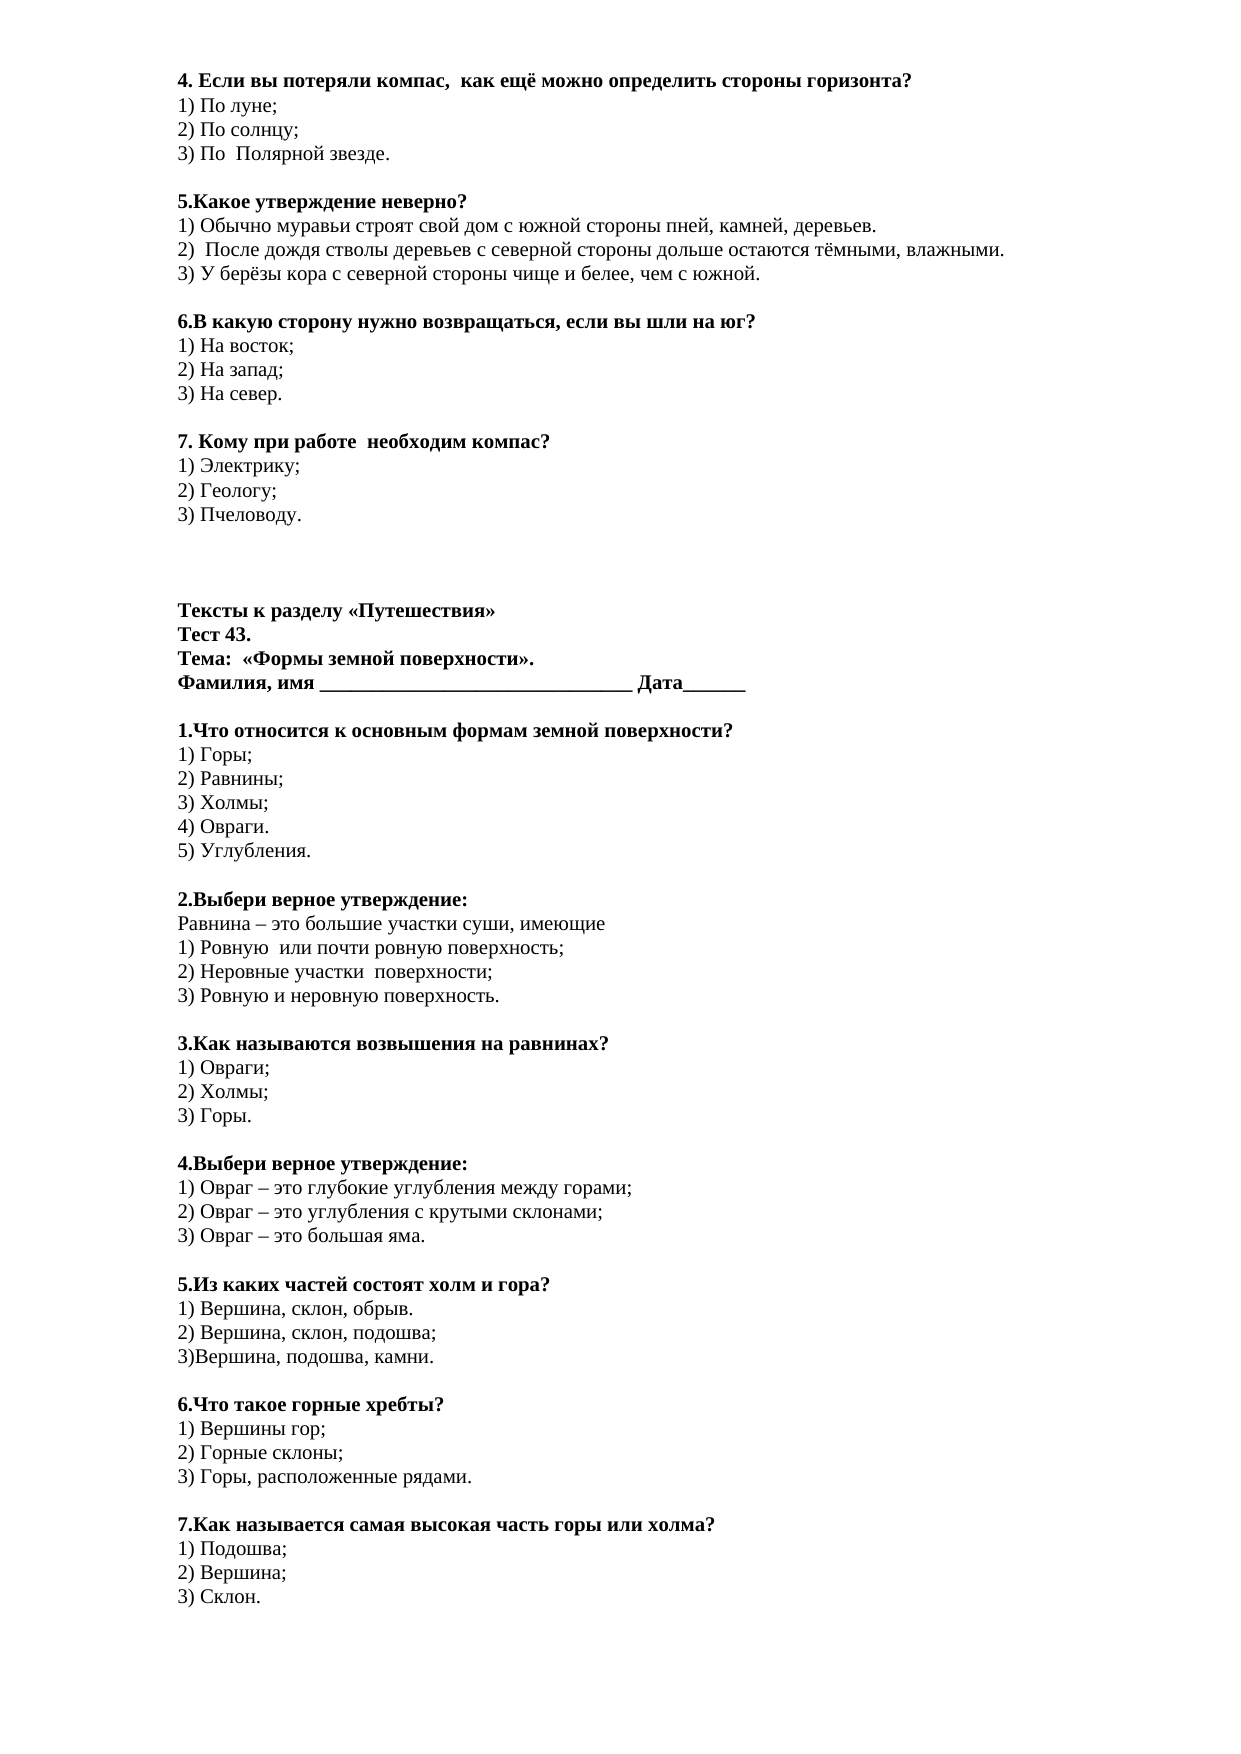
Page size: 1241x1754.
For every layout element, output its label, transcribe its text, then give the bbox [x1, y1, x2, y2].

text 3) По Полярной звезде. [177, 141, 1152, 165]
text 5) Углубления. [177, 838, 1152, 862]
text 4.Выбери верное утверждение: [177, 1151, 1152, 1175]
text 1) Овраг – это глубокие углубления между горами; [177, 1175, 1152, 1199]
text 1) Ровную или почти ровную поверхность; [177, 935, 1152, 959]
text 2) Равнины; [177, 766, 1152, 790]
text 2) Овраг – это углубления с крутыми склонами; [177, 1199, 1152, 1223]
text 2) По солнцу; [177, 117, 1152, 141]
text 2) Вершина, склон, подошва; [177, 1320, 1152, 1344]
text Тест 43. [177, 622, 1152, 646]
text 4) Овраги. [177, 814, 1152, 838]
text 1) Вершина, склон, обрыв. [177, 1296, 1152, 1320]
text 6.Что такое горные хребты? [177, 1392, 1152, 1416]
text 2.Выбери верное утверждение: [177, 887, 1152, 911]
text 3) Пчеловоду. [177, 502, 1152, 526]
text Тексты к разделу «Путешествия» [177, 598, 1152, 622]
text 2) На запад; [177, 357, 1152, 381]
text 1) Горы; [177, 742, 1152, 766]
text 6.В какую сторону нужно возвращаться, если вы шли на юг? [177, 309, 1152, 333]
text 1) Подошва; [177, 1536, 1152, 1560]
text 2) Геологу; [177, 477, 1152, 502]
text 4. Если вы потеряли компас, как ещё можно определить стороны горизонта? [177, 68, 1152, 92]
text 3.Как называются возвышения на равнинах? [177, 1031, 1152, 1055]
text 2) После дождя стволы деревьев с северной стороны дольше остаются тёмными, влажными. [177, 237, 1152, 261]
text 5.Из каких частей состоят холм и гора? [177, 1272, 1152, 1296]
text 2) Вершина; [177, 1560, 1152, 1584]
text 7.Как называется самая высокая часть горы или холма? [177, 1512, 1152, 1536]
text 1) На восток; [177, 333, 1152, 357]
text 3) У берёзы кора с северной стороны чище и белее, чем с южной. [177, 261, 1152, 285]
text Фамилия, имя ______________________________ Дата______ [177, 670, 1152, 694]
text 3) На север. [177, 381, 1152, 405]
text 1) По луне; [177, 92, 1152, 117]
text 1) Обычно муравьи строят свой дом с южной стороны пней, камней, деревьев. [177, 213, 1152, 237]
text 3) Овраг – это большая яма. [177, 1223, 1152, 1247]
text 2) Горные склоны; [177, 1440, 1152, 1464]
text 1) Вершины гор; [177, 1416, 1152, 1440]
text 2) Неровные участки поверхности; [177, 959, 1152, 983]
text 3) Ровную и неровную поверхность. [177, 983, 1152, 1007]
text 2) Холмы; [177, 1079, 1152, 1103]
text 3) Горы, расположенные рядами. [177, 1464, 1152, 1488]
text 7. Кому при работе необходим компас? [177, 429, 1152, 453]
text 3) Горы. [177, 1103, 1152, 1127]
text 3) Склон. [177, 1584, 1152, 1608]
text Равнина – это большие участки суши, имеющие [177, 911, 1152, 935]
text Тема: «Формы земной поверхности». [177, 646, 1152, 670]
text 3)Вершина, подошва, камни. [177, 1344, 1152, 1368]
text 3) Холмы; [177, 790, 1152, 814]
text 5.Какое утверждение неверно? [177, 189, 1152, 213]
text 1.Что относится к основным формам земной поверхности? [177, 718, 1152, 742]
text 1) Электрику; [177, 453, 1152, 477]
text 1) Овраги; [177, 1055, 1152, 1079]
